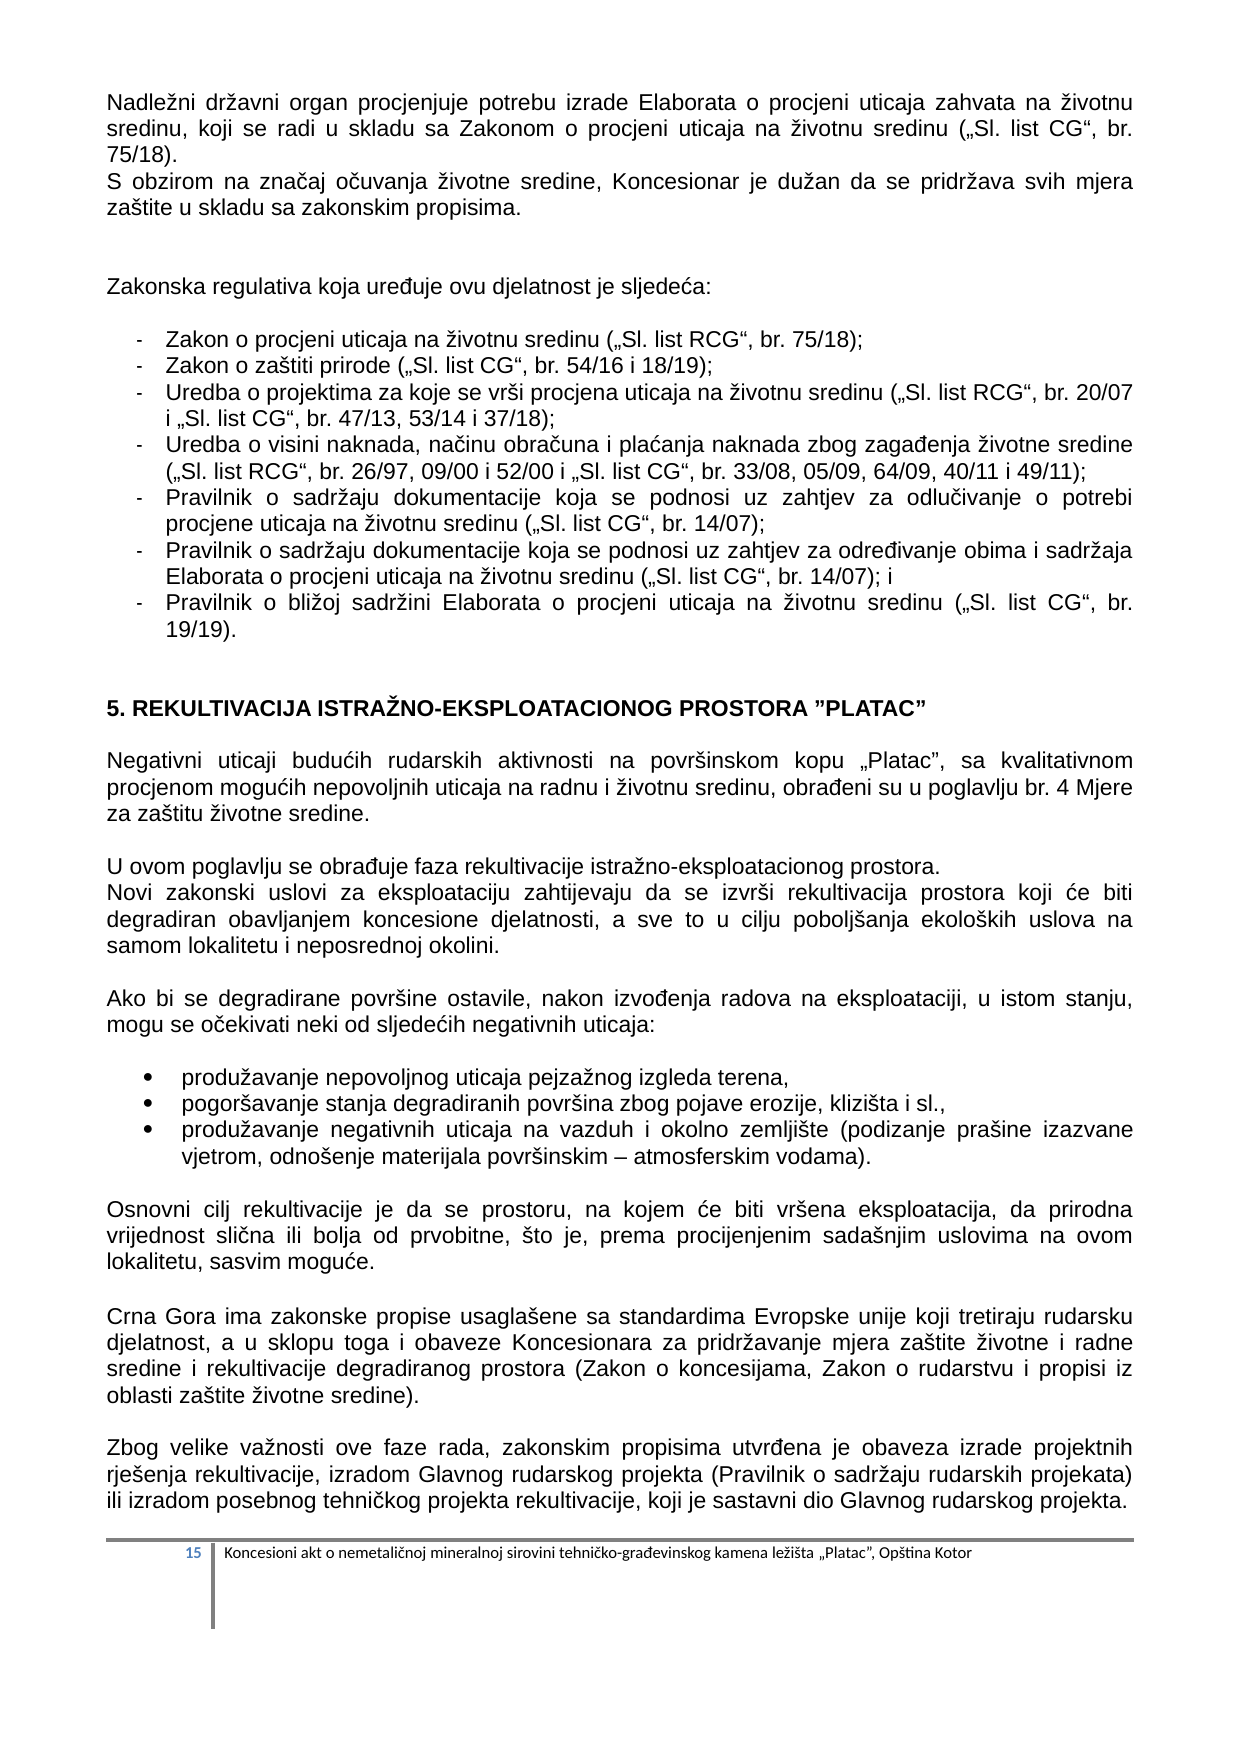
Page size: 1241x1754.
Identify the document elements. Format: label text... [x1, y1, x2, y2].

text S obzirom na značaj očuvanja životne sredine, Koncesionar je dužan da se pridržava svih mjera zaštite u skladu sa zakonskim propisima. [106, 168, 1134, 220]
list Zakon o procjeni uticaja na životnu sredinu („Sl. list RCG“, br. 75/18); [136, 326, 1134, 352]
list Pravilnik o bližoj sadržini Elaborata o procjeni uticaja na životnu sredinu („Sl. list CG“, br. 19/19). [136, 589, 1134, 642]
list Pravilnik o sadržaju dokumentacije koja se podnosi uz zahtjev za odlučivanje o potrebi procjene uticaja na životnu sredinu („Sl. list CG“, br. 14/07); [136, 484, 1134, 537]
list produžavanje nepovoljnog uticaja pejzažnog izgleda terena, [144, 1064, 1134, 1090]
text Ako bi se degradirane površine ostavile, nakon izvođenja radova na eksploataciji, u istom stanju, mogu se očekivati neki od sljedećih negativnih uticaja: [106, 985, 1134, 1037]
text Zbog velike važnosti ove faze rada, zakonskim propisima utvrđena je obaveza izrade projektnih rješenja rekultivacije, izradom Glavnog rudarskog projekta (Pravilnik o sadržaju rudarskih projekata) ili izradom posebnog tehničkog projekta rekultivacije, koji je sastavni dio Glavnog rudarskog projekta. [106, 1434, 1134, 1513]
text Nadležni državni organ procjenjuje potrebu izrade Elaborata o procjeni uticaja zahvata na životnu sredinu, koji se radi u skladu sa Zakonom o procjeni uticaja na životnu sredinu („Sl. list CG“, br. 75/18). [106, 89, 1134, 168]
subtitle 5. REKULTIVACIJA ISTRAŽNO-EKSPLOATACIONOG PROSTORA ”PLATAC” [106, 695, 1134, 721]
list pogoršavanje stanja degradiranih površina zbog pojave erozije, klizišta i sl., [144, 1090, 1134, 1116]
text Zakonska regulativa koja uređuje ovu djelatnost je sljedeća: [106, 273, 1134, 299]
text Negativni uticaji budućih rudarskih aktivnosti na površinskom kopu „Platac”, sa kvalitativnom procjenom mogućih nepovoljnih uticaja na radnu i životnu sredinu, obrađeni su u poglavlju br. 4 Mjere za zaštitu životne sredine. [106, 747, 1134, 827]
list Uredba o projektima za koje se vrši procjena uticaja na životnu sredinu („Sl. list RCG“, br. 20/07 i „Sl. list CG“, br. 47/13, 53/14 i 37/18); [136, 378, 1134, 431]
text Novi zakonski uslovi za eksploataciju zahtijevaju da se izvrši rekultivacija prostora koji će biti degradiran obavljanjem koncesione djelatnosti, a sve to u cilju poboljšanja ekoloških uslova na samom lokalitetu i neposrednoj okolini. [106, 879, 1134, 958]
text U ovom poglavlju se obrađuje faza rekultivacije istražno-eksploatacionog prostora. [106, 853, 1134, 879]
list produžavanje negativnih uticaja na vazduh i okolno zemljište (podizanje prašine izazvane vjetrom, odnošenje materijala površinskim – atmosferskim vodama). [144, 1116, 1134, 1169]
text Crna Gora ima zakonske propise usaglašene sa standardima Evropske unije koji tretiraju rudarsku djelatnost, a u sklopu toga i obaveze Koncesionara za pridržavanje mjera zaštite životne i radne sredine i rekultivacije degradiranog prostora (Zakon o koncesijama, Zakon o rudarstvu i propisi iz oblasti zaštite životne sredine). [106, 1303, 1134, 1408]
list Pravilnik o sadržaju dokumentacije koja se podnosi uz zahtjev za određivanje obima i sadržaja Elaborata o procjeni uticaja na životnu sredinu („Sl. list CG“, br. 14/07); i [136, 537, 1134, 589]
list Zakon o zaštiti prirode („Sl. list CG“, br. 54/16 i 18/19); [136, 352, 1134, 378]
text Osnovni cilj rekultivacije je da se prostoru, na kojem će biti vršena eksploatacija, da prirodna vrijednost slična ili bolja od prvobitne, što je, prema procijenjenim sadašnjim uslovima na ovom lokalitetu, sasvim moguće. [106, 1196, 1134, 1274]
list Uredba o visini naknada, načinu obračuna i plaćanja naknada zbog zagađenja životne sredine („Sl. list RCG“, br. 26/97, 09/00 i 52/00 i „Sl. list CG“, br. 33/08, 05/09, 64/09, 40/11 i 49/11); [136, 431, 1134, 484]
